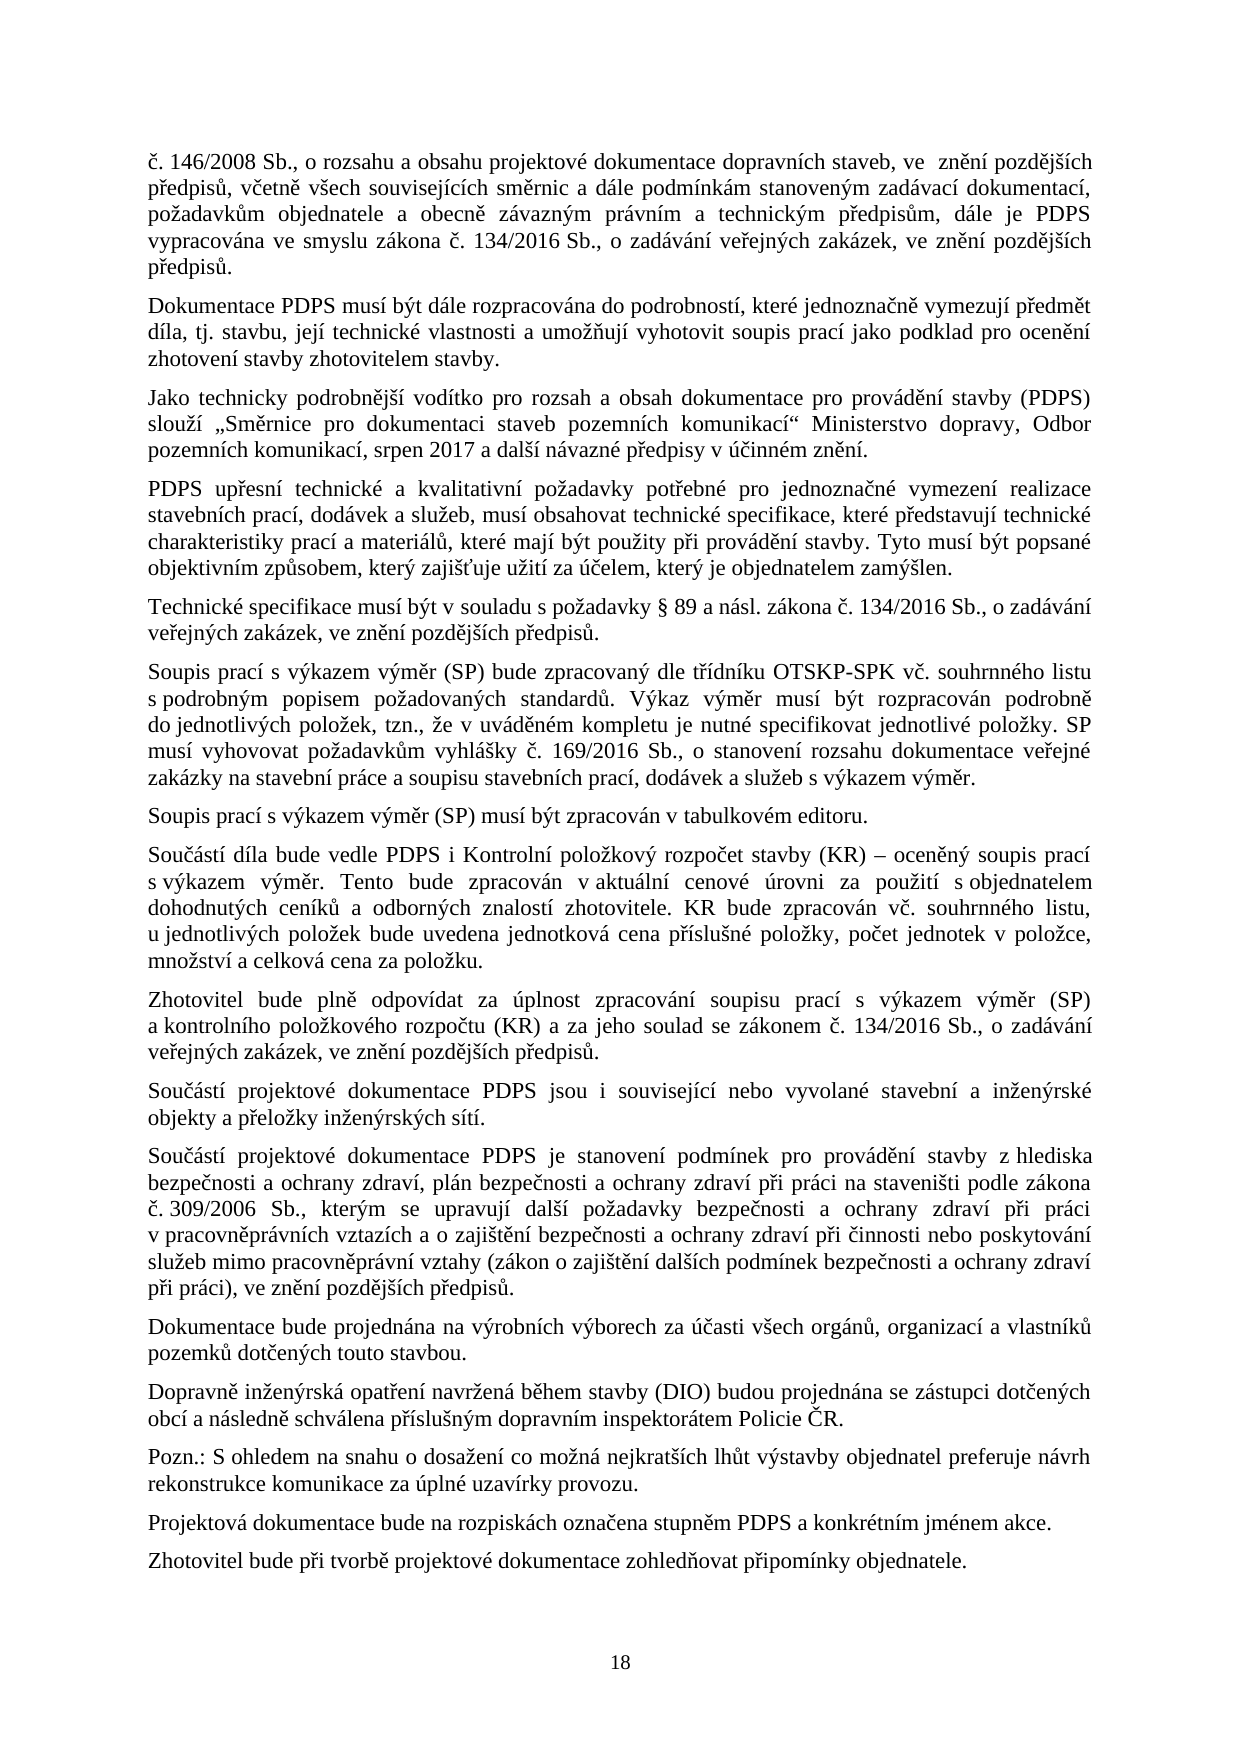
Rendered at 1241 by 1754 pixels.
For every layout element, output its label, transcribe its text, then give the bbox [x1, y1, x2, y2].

text Součástí díla bude vedle PDPS i Kontrolní položkový rozpočet stavby (KR) – oceněný soupis prací s výkazem výměr. Tento bude zpracován v aktuální cenové úrovni za použití s objednatelem dohodnutých ceníků a odborných znalostí zhotovitele. KR bude zpracován vč. souhrnného listu, u jednotlivých položek bude uvedena jednotková cena příslušné položky, počet jednotek v položce, množství a celková cena za položku. [148, 841, 1092, 973]
text Součástí projektové dokumentace PDPS je stanovení podmínek pro provádění stavby z hlediska bezpečnosti a ochrany zdraví, plán bezpečnosti a ochrany zdraví při práci na staveništi podle zákona č. 309/2006 Sb., kterým se upravují další požadavky bezpečnosti a ochrany zdraví při práci v pracovněprávních vztazích a o zajištění bezpečnosti a ochrany zdraví při činnosti nebo poskytování služeb mimo pracovněprávní vztahy (zákon o zajištění dalších podmínek bezpečnosti a ochrany zdraví při práci), ve znění pozdějších předpisů. [148, 1142, 1092, 1301]
text Jako technicky podrobnější vodítko pro rozsah a obsah dokumentace pro provádění stavby (PDPS) slouží „Směrnice pro dokumentaci staveb pozemních komunikací“ Ministerstvo dopravy, Odbor pozemních komunikací, srpen 2017 a další návazné předpisy v účinném znění. [148, 383, 1092, 463]
text Zhotovitel bude plně odpovídat za úplnost zpracování soupisu prací s výkazem výměr (SP) a kontrolního položkového rozpočtu (KR) a za jeho soulad se zákonem č. 134/2016 Sb., o zadávání veřejných zakázek, ve znění pozdějších předpisů. [148, 986, 1092, 1065]
text Soupis prací s výkazem výměr (SP) bude zpracovaný dle třídníku OTSKP-SPK vč. souhrnného listu s podrobným popisem požadovaných standardů. Výkaz výměr musí být rozpracován podrobně do jednotlivých položek, tzn., že v uváděném kompletu je nutné specifikovat jednotlivé položky. SP musí vyhovovat požadavkům vyhlášky č. 169/2016 Sb., o stanovení rozsahu dokumentace veřejné zakázky na stavební práce a soupisu stavebních prací, dodávek a služeb s výkazem výměr. [148, 658, 1092, 790]
text Soupis prací s výkazem výměr (SP) musí být zpracován v tabulkovém editoru. [148, 802, 1092, 829]
text Pozn.: S ohledem na snahu o dosažení co možná nejkratších lhůt výstavby objednatel preferuje návrh rekonstrukce komunikace za úplné uzavírky provozu. [148, 1443, 1092, 1496]
text Dopravně inženýrská opatření navržená během stavby (DIO) budou projednána se zástupci dotčených obcí a následně schválena příslušným dopravním inspektorátem Policie ČR. [148, 1378, 1092, 1431]
text Projektová dokumentace bude na rozpiskách označena stupněm PDPS a konkrétním jménem akce. [148, 1509, 1092, 1535]
text Technické specifikace musí být v souladu s požadavky § 89 a násl. zákona č. 134/2016 Sb., o zadávání veřejných zakázek, ve znění pozdějších předpisů. [148, 593, 1092, 646]
text Dokumentace PDPS musí být dále rozpracována do podrobností, které jednoznačně vymezují předmět díla, tj. stavbu, její technické vlastnosti a umožňují vyhotovit soupis prací jako podklad pro ocenění zhotovení stavby zhotovitelem stavby. [148, 292, 1092, 371]
text PDPS upřesní technické a kvalitativní požadavky potřebné pro jednoznačné vymezení realizace stavebních prací, dodávek a služeb, musí obsahovat technické specifikace, které představují technické charakteristiky prací a materiálů, které mají být použity při provádění stavby. Tyto musí být popsané objektivním způsobem, který zajišťuje užití za účelem, který je objednatelem zamýšlen. [148, 475, 1092, 581]
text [148, 148, 1092, 279]
text Zhotovitel bude při tvorbě projektové dokumentace zohledňovat připomínky objednatele. [148, 1547, 1092, 1574]
text Dokumentace bude projednána na výrobních výborech za účasti všech orgánů, organizací a vlastníků pozemků dotčených touto stavbou. [148, 1313, 1092, 1366]
text Součástí projektové dokumentace PDPS jsou i související nebo vyvolané stavební a inženýrské objekty a přeložky inženýrských sítí. [148, 1077, 1092, 1130]
